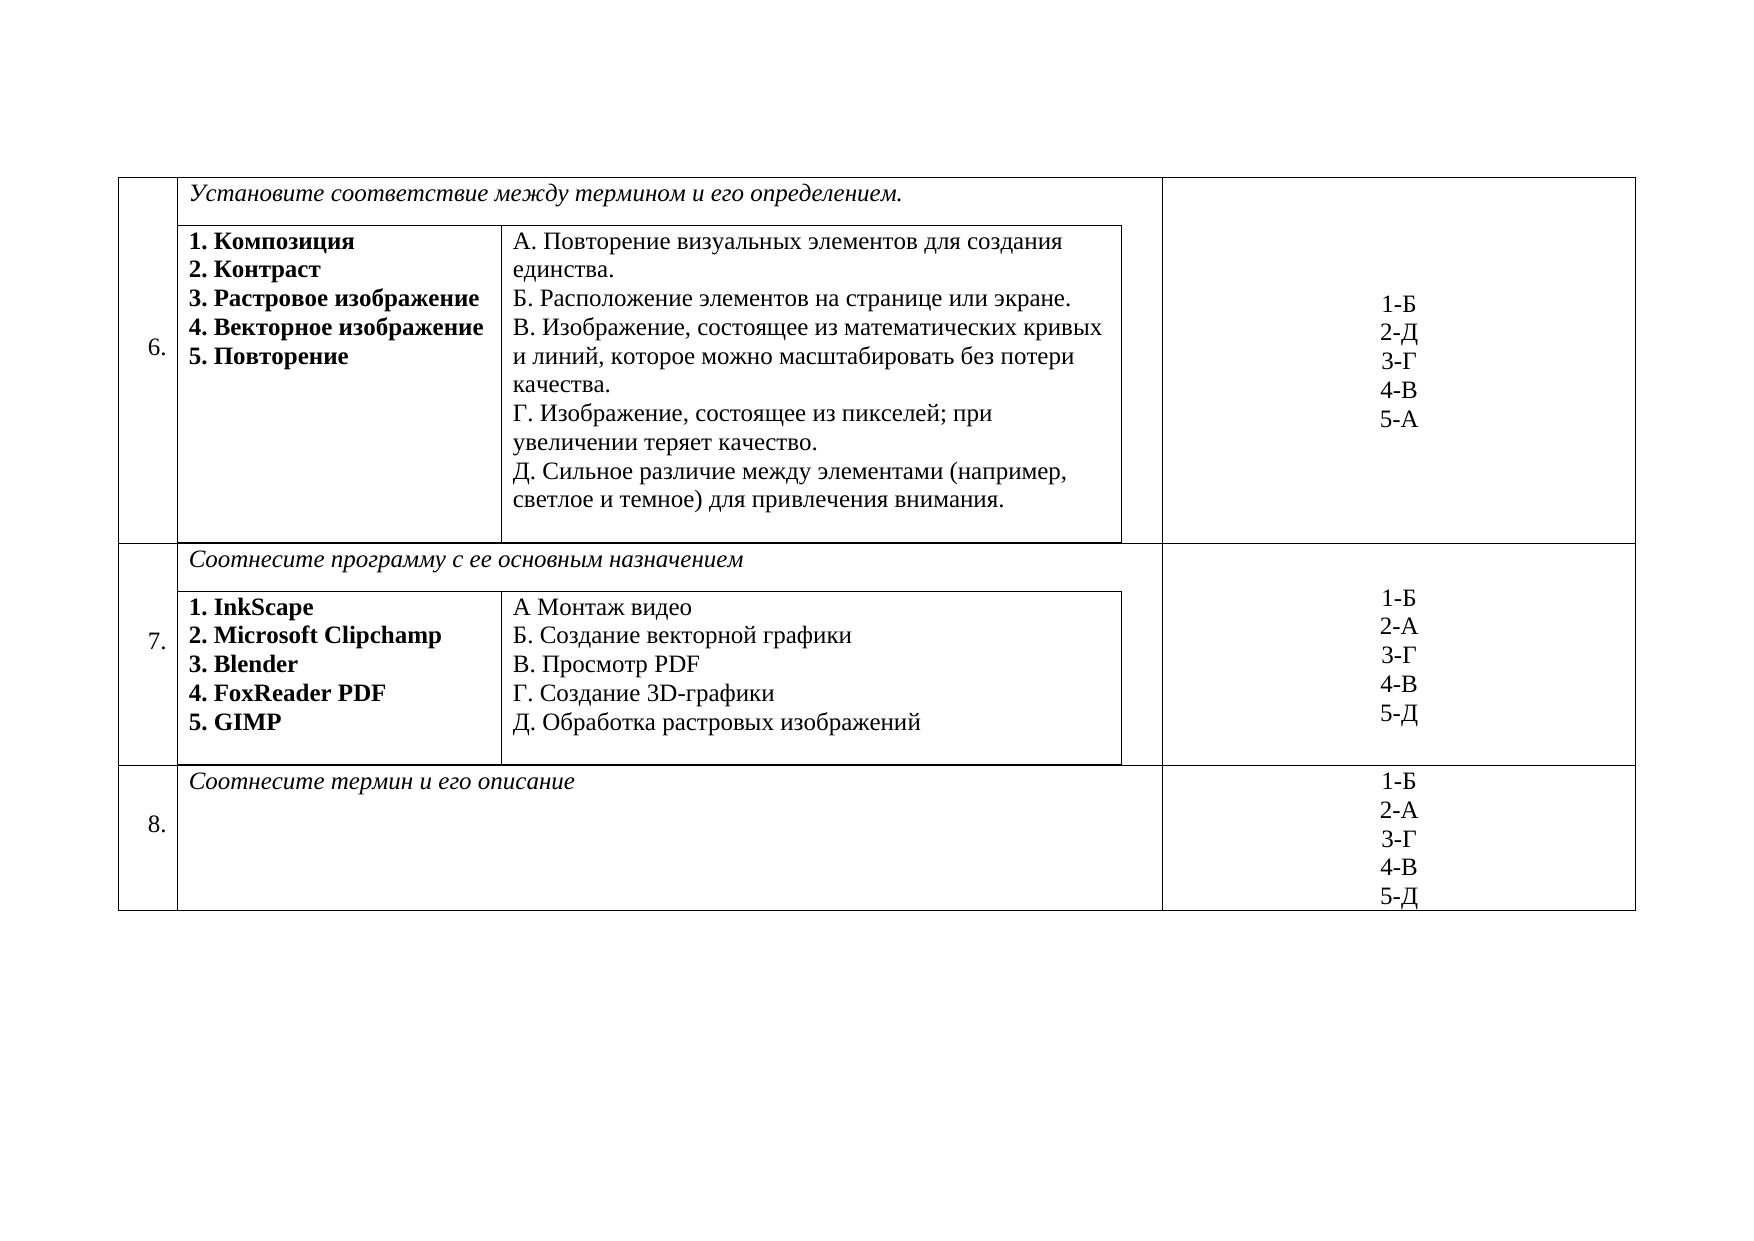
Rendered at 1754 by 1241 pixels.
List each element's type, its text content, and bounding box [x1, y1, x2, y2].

table_cell 1-Б 2-А 3-Г 4-В 5-Д [1163, 544, 1635, 765]
table_cell Соотнесите программу с ее основным назначением [178, 544, 1162, 765]
table_cell [119, 766, 177, 910]
table_cell 1-Б 2-Д 3-Г 4-В 5-А [1163, 178, 1635, 543]
table_cell [119, 178, 177, 543]
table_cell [178, 766, 1162, 910]
table_cell [119, 544, 177, 765]
table_cell 1-Б 2-А 3-Г 4-В 5-Д [1163, 766, 1635, 910]
table_cell Установите соответствие между термином и его определением. [178, 178, 1162, 543]
